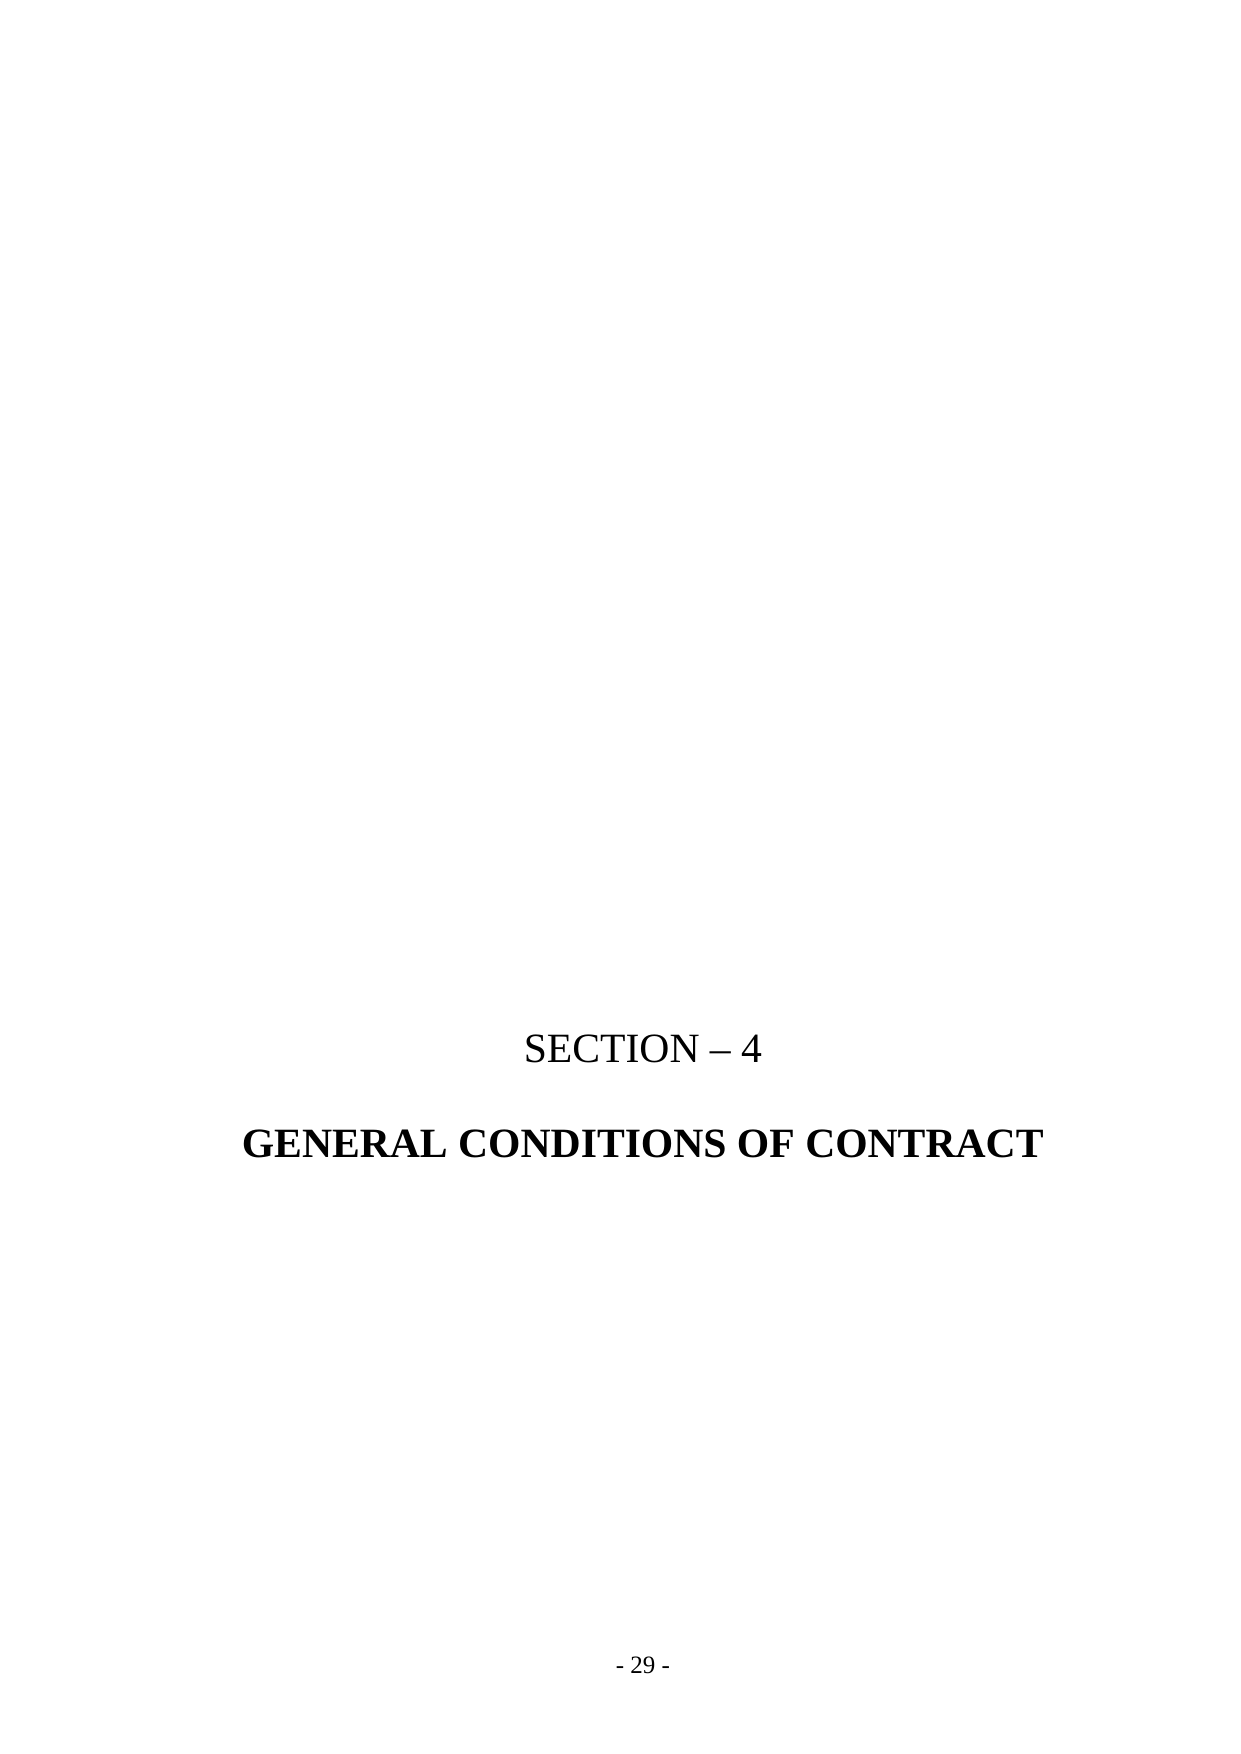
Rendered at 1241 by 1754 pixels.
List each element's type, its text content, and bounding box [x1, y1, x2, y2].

text GENERAL CONDITIONS OF CONTRACT [150, 1119, 1135, 1167]
subtitle SECTION – 4 [150, 1023, 1135, 1071]
